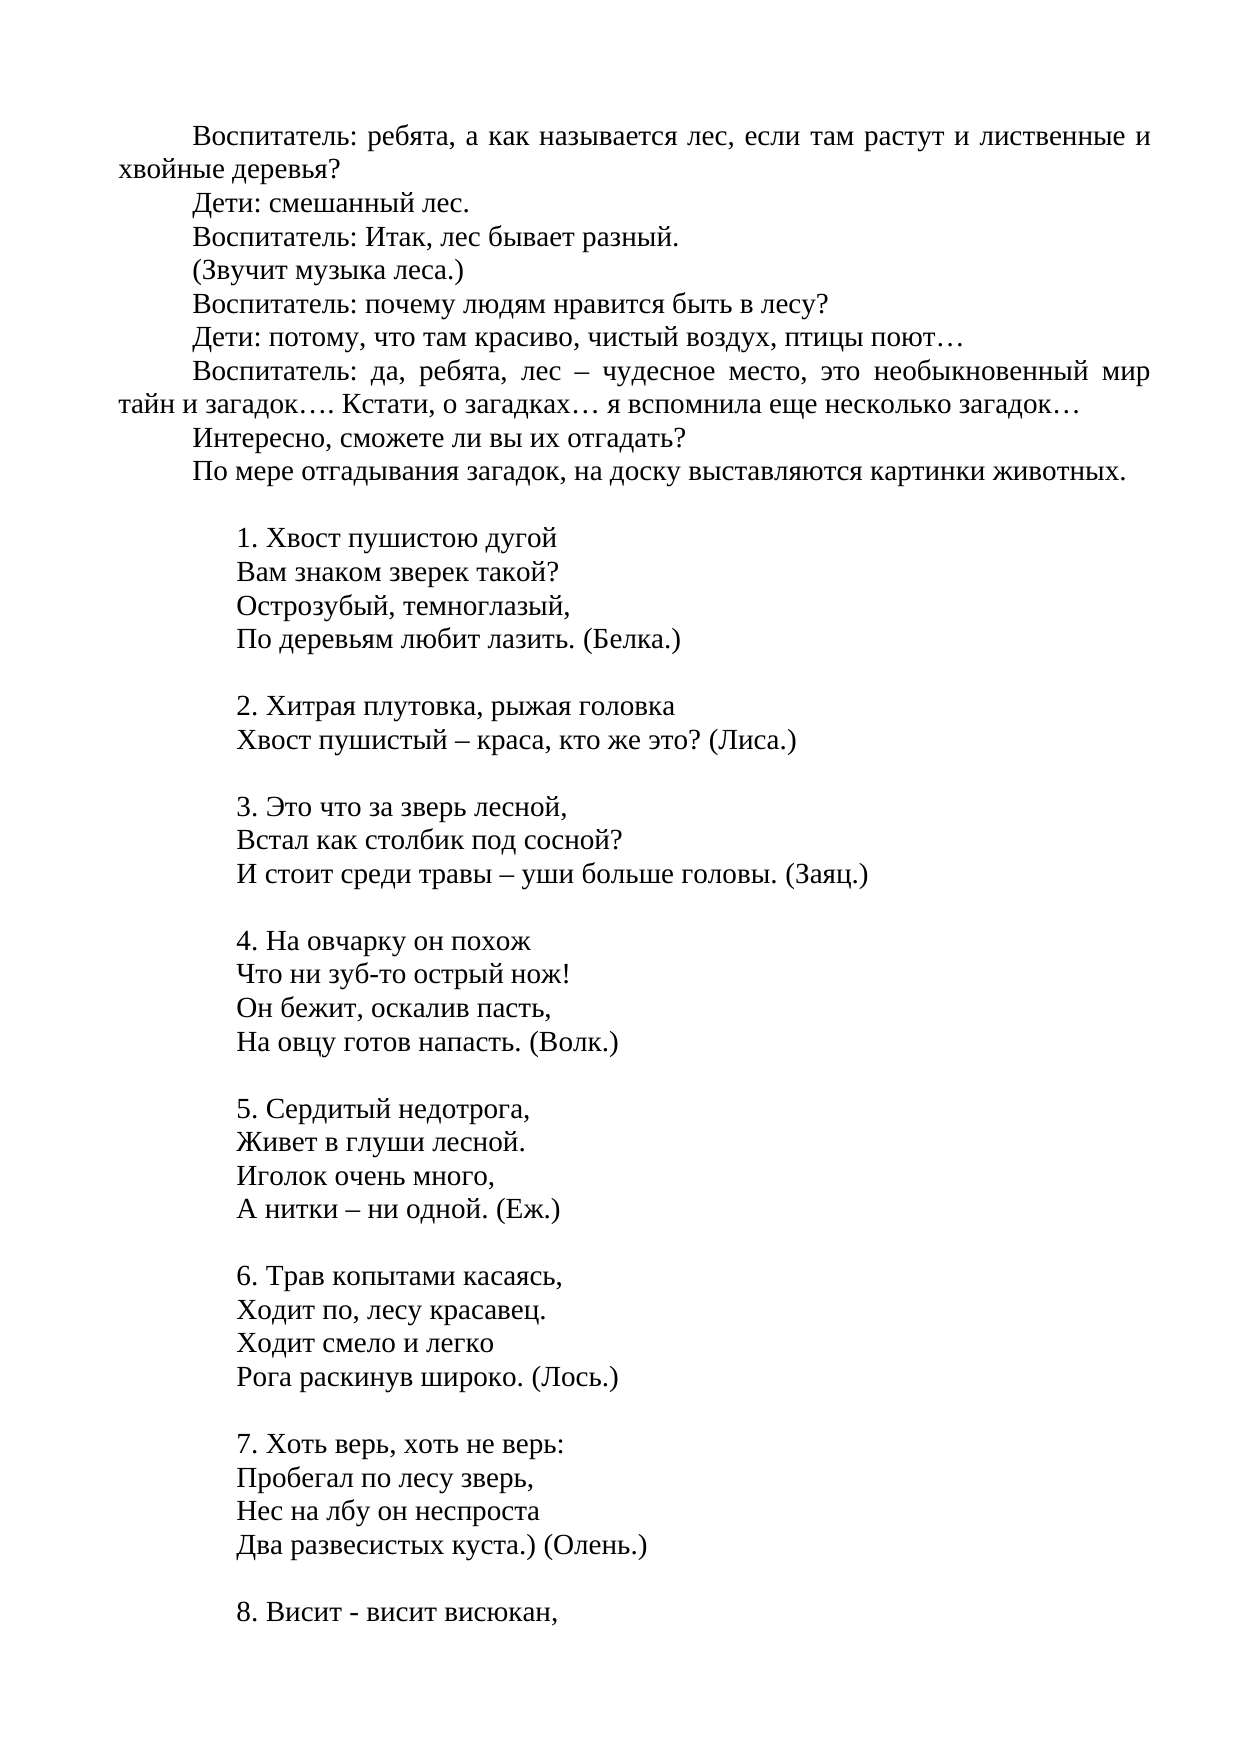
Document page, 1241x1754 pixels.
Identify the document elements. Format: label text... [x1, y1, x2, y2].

text Живет в глуши лесной. [162, 1124, 1152, 1158]
text Нес на лбу он неспроста [162, 1493, 1152, 1527]
text Что ни зуб-то острый нож! [162, 957, 1152, 990]
list Хоть верь, хоть не верь: [162, 1426, 1152, 1460]
text Рога раскинув широко. (Лось.) [162, 1359, 1152, 1393]
list Хвост пушистою дугой [162, 521, 1152, 554]
text Вам знаком зверек такой? [162, 554, 1152, 588]
text По деревьям любит лазить. (Белка.) [162, 621, 1152, 655]
text Воспитатель: почему людям нравится быть в лесу? [118, 286, 1152, 319]
list Хитрая плутовка, рыжая головка [162, 688, 1152, 722]
text Острозубый, темноглазый, [162, 588, 1152, 621]
text Интересно, сможете ли вы их отгадать? [118, 420, 1152, 453]
list Висит - висит висюкан, [162, 1594, 1152, 1627]
list На овчарку он похож [162, 923, 1152, 957]
text На овцу готов напасть. (Волк.) [162, 1024, 1152, 1057]
text Дети: смешанный лес. [118, 185, 1152, 219]
text Пробегал по лесу зверь, [162, 1460, 1152, 1493]
text Два развесистых куста.) (Олень.) [162, 1527, 1152, 1560]
text Дети: потому, что там красиво, чистый воздух, птицы поют… [118, 319, 1152, 353]
text Ходит по, лесу красавец. [162, 1292, 1152, 1326]
text Он бежит, оскалив пасть, [162, 990, 1152, 1024]
list Трав копытами касаясь, [162, 1258, 1152, 1292]
text Воспитатель: ребята, а как называется лес, если там растут и лиственные и хвойные деревья? [118, 118, 1152, 185]
text А нитки – ни одной. (Еж.) [162, 1191, 1152, 1225]
list Это что за зверь лесной, [162, 789, 1152, 822]
text Воспитатель: да, ребята, лес – чудесное место, это необыкновенный мир тайн и загадок…. Кстати, о загадках… я вспомнила еще несколько загадок… [118, 353, 1152, 420]
text Иголок очень много, [162, 1158, 1152, 1191]
text Хвост пушистый – краса, кто же это? (Лиса.) [162, 722, 1152, 755]
text Встал как столбик под сосной? [162, 822, 1152, 856]
list Сердитый недотрога, [162, 1091, 1152, 1124]
text И стоит среди травы – уши больше головы. (Заяц.) [162, 856, 1152, 889]
text Воспитатель: Итак, лес бывает разный. [118, 219, 1152, 252]
text По мере отгадывания загадок, на доску выставляются картинки животных. [118, 453, 1152, 487]
text Ходит смело и легко [162, 1326, 1152, 1359]
text (Звучит музыка леса.) [118, 252, 1152, 286]
